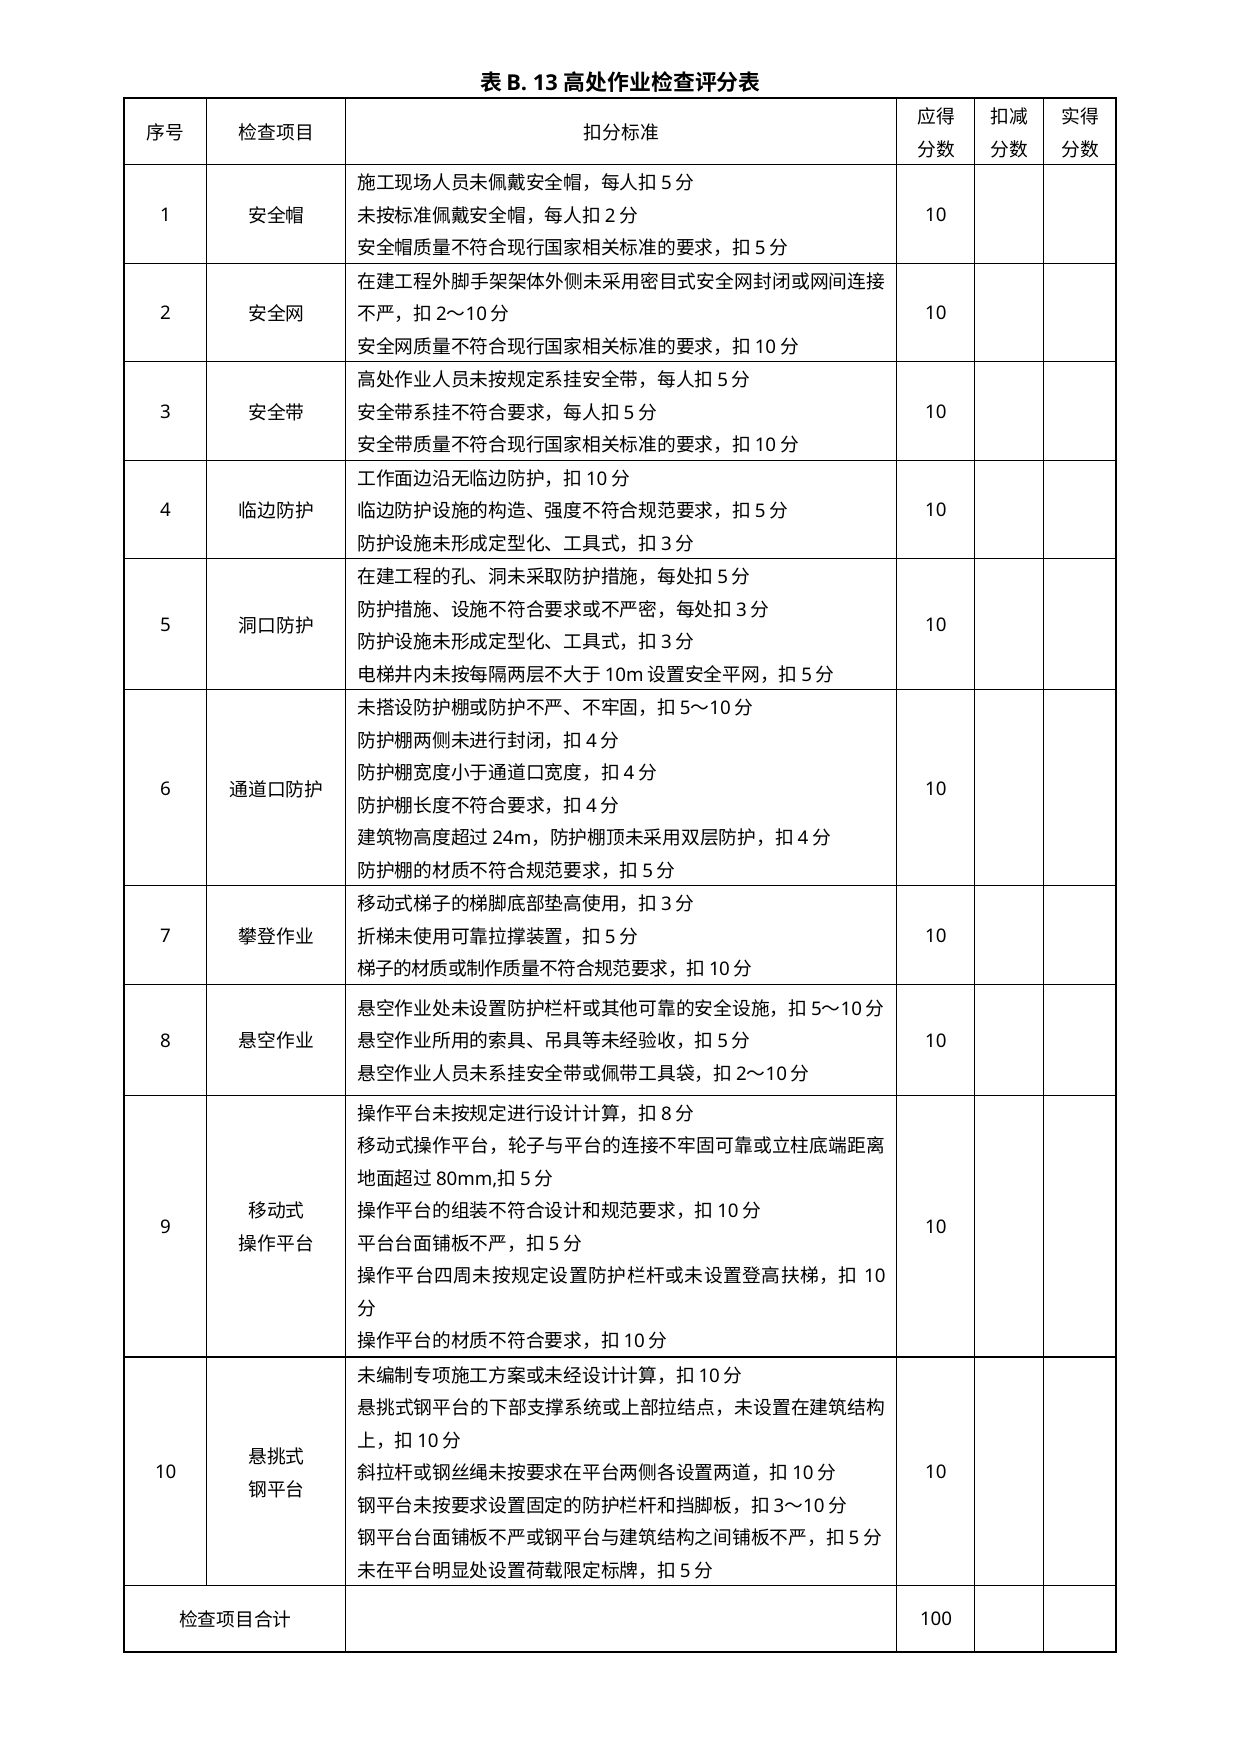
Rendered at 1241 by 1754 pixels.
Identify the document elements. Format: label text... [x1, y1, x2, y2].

table_cell 移动式 操作平台 [207, 1096, 345, 1356]
table_cell [1044, 1358, 1115, 1585]
table_cell [975, 264, 1043, 361]
table_cell 10 [897, 165, 974, 263]
table_cell 10 [897, 690, 974, 885]
table_cell [975, 690, 1043, 885]
table_cell 10 [897, 886, 974, 984]
table_cell [975, 559, 1043, 689]
table_cell 10 [897, 985, 974, 1095]
table_cell [1044, 362, 1115, 460]
table_cell [975, 165, 1043, 263]
table_cell [975, 1358, 1043, 1585]
table_cell 10 [897, 559, 974, 689]
table_cell [1044, 690, 1115, 885]
table_header 扣减分数 [975, 99, 1043, 164]
table_cell 高处作业人员未按规定系挂安全带，每人扣5分 安全带系挂不符合要求，每人扣5分 安全带质量不符合现行国家相关标准的要求，扣10分 [346, 362, 896, 460]
table_cell 6 [125, 690, 206, 885]
table_cell [975, 1096, 1043, 1356]
table_cell 施工现场人员未佩戴安全帽，每人扣5分 未按标准佩戴安全帽，每人扣2分 安全帽质量不符合现行国家相关标准的要求，扣5分 [346, 165, 896, 263]
table_cell 通道口防护 [207, 690, 345, 885]
table_cell 10 [897, 362, 974, 460]
table_cell 100 [897, 1586, 974, 1651]
table_cell 7 [125, 886, 206, 984]
text 表B. 13 高处作业检查评分表 [59, 64, 1181, 97]
table_cell 9 [125, 1096, 206, 1356]
table_cell 安全带 [207, 362, 345, 460]
table_cell [975, 362, 1043, 460]
table_cell 10 [897, 264, 974, 361]
table_cell 攀登作业 [207, 886, 345, 984]
table_cell 移动式梯子的梯脚底部垫高使用，扣3分 折梯未使用可靠拉撑装置，扣5分 梯子的材质或制作质量不符合规范要求，扣10分 [346, 886, 896, 984]
table_cell 操作平台未按规定进行设计计算，扣8分 移动式操作平台，轮子与平台的连接不牢固可靠或立柱底端距离地面超过80mm,扣5分 操作平台的组装不符合设计和规范要求，扣10分 平台台面铺板不严，扣5分 操作平台四周未按规定设置防护栏杆或未设置登高扶梯，扣10分 操作平台的材质不符合要求，扣10分 [346, 1096, 896, 1356]
table_header 扣分标准 [346, 99, 896, 164]
table_cell 8 [125, 985, 206, 1095]
table_cell 安全帽 [207, 165, 345, 263]
table_cell 洞口防护 [207, 559, 345, 689]
table_cell 5 [125, 559, 206, 689]
table_header 检查项目 [207, 99, 345, 164]
table_cell [1044, 886, 1115, 984]
table_cell 悬挑式 钢平台 [207, 1358, 345, 1585]
table_cell [1044, 165, 1115, 263]
table_cell 10 [125, 1358, 206, 1585]
table_cell [346, 1586, 896, 1651]
table_cell 悬空作业处未设置防护栏杆或其他可靠的安全设施，扣5～10分 悬空作业所用的索具、吊具等未经验收，扣5分 悬空作业人员未系挂安全带或佩带工具袋，扣2～10分 [346, 985, 896, 1095]
table_cell [1044, 1586, 1115, 1651]
table_cell 10 [897, 461, 974, 558]
table_cell [1044, 461, 1115, 558]
table_cell [975, 461, 1043, 558]
table_cell 未搭设防护棚或防护不严、不牢固，扣5～10分 防护棚两侧未进行封闭，扣4分 防护棚宽度小于通道口宽度，扣4分 防护棚长度不符合要求，扣4分 建筑物高度超过24m，防护棚顶未采用双层防护，扣4分 防护棚的材质不符合规范要求，扣5分 [346, 690, 896, 885]
table_cell 悬空作业 [207, 985, 345, 1095]
table_cell [1044, 1096, 1115, 1356]
table_cell 检查项目合计 [125, 1586, 345, 1651]
table_cell 10 [897, 1096, 974, 1356]
table_cell 2 [125, 264, 206, 361]
table_cell 临边防护 [207, 461, 345, 558]
table_cell [975, 985, 1043, 1095]
table_cell [975, 886, 1043, 984]
table_cell [1044, 559, 1115, 689]
table_cell 在建工程外脚手架架体外侧未采用密目式安全网封闭或网间连接不严，扣2～10分 安全网质量不符合现行国家相关标准的要求，扣10分 [346, 264, 896, 361]
table_cell 安全网 [207, 264, 345, 361]
table_cell 3 [125, 362, 206, 460]
table_header 序号 [125, 99, 206, 164]
table_cell [975, 1586, 1043, 1651]
table_cell 未编制专项施工方案或未经设计计算，扣10分 悬挑式钢平台的下部支撑系统或上部拉结点，未设置在建筑结构上，扣10分 斜拉杆或钢丝绳未按要求在平台两侧各设置两道，扣10分 钢平台未按要求设置固定的防护栏杆和挡脚板，扣3～10分 钢平台台面铺板不严或钢平台与建筑结构之间铺板不严，扣5分 未在平台明显处设置荷载限定标牌，扣5分 [346, 1358, 896, 1585]
table_cell 4 [125, 461, 206, 558]
table_cell 10 [897, 1358, 974, 1585]
table_cell 1 [125, 165, 206, 263]
table_header 实得分数 [1044, 99, 1115, 164]
table_cell 工作面边沿无临边防护，扣10分 临边防护设施的构造、强度不符合规范要求，扣5分 防护设施未形成定型化、工具式，扣3分 [346, 461, 896, 558]
table_cell [1044, 264, 1115, 361]
table_header 应得分数 [897, 99, 974, 164]
table_cell 在建工程的孔、洞未采取防护措施，每处扣5分 防护措施、设施不符合要求或不严密，每处扣3分 防护设施未形成定型化、工具式，扣3分 电梯井内未按每隔两层不大于10m设置安全平网，扣5分 [346, 559, 896, 689]
table_cell [1044, 985, 1115, 1095]
